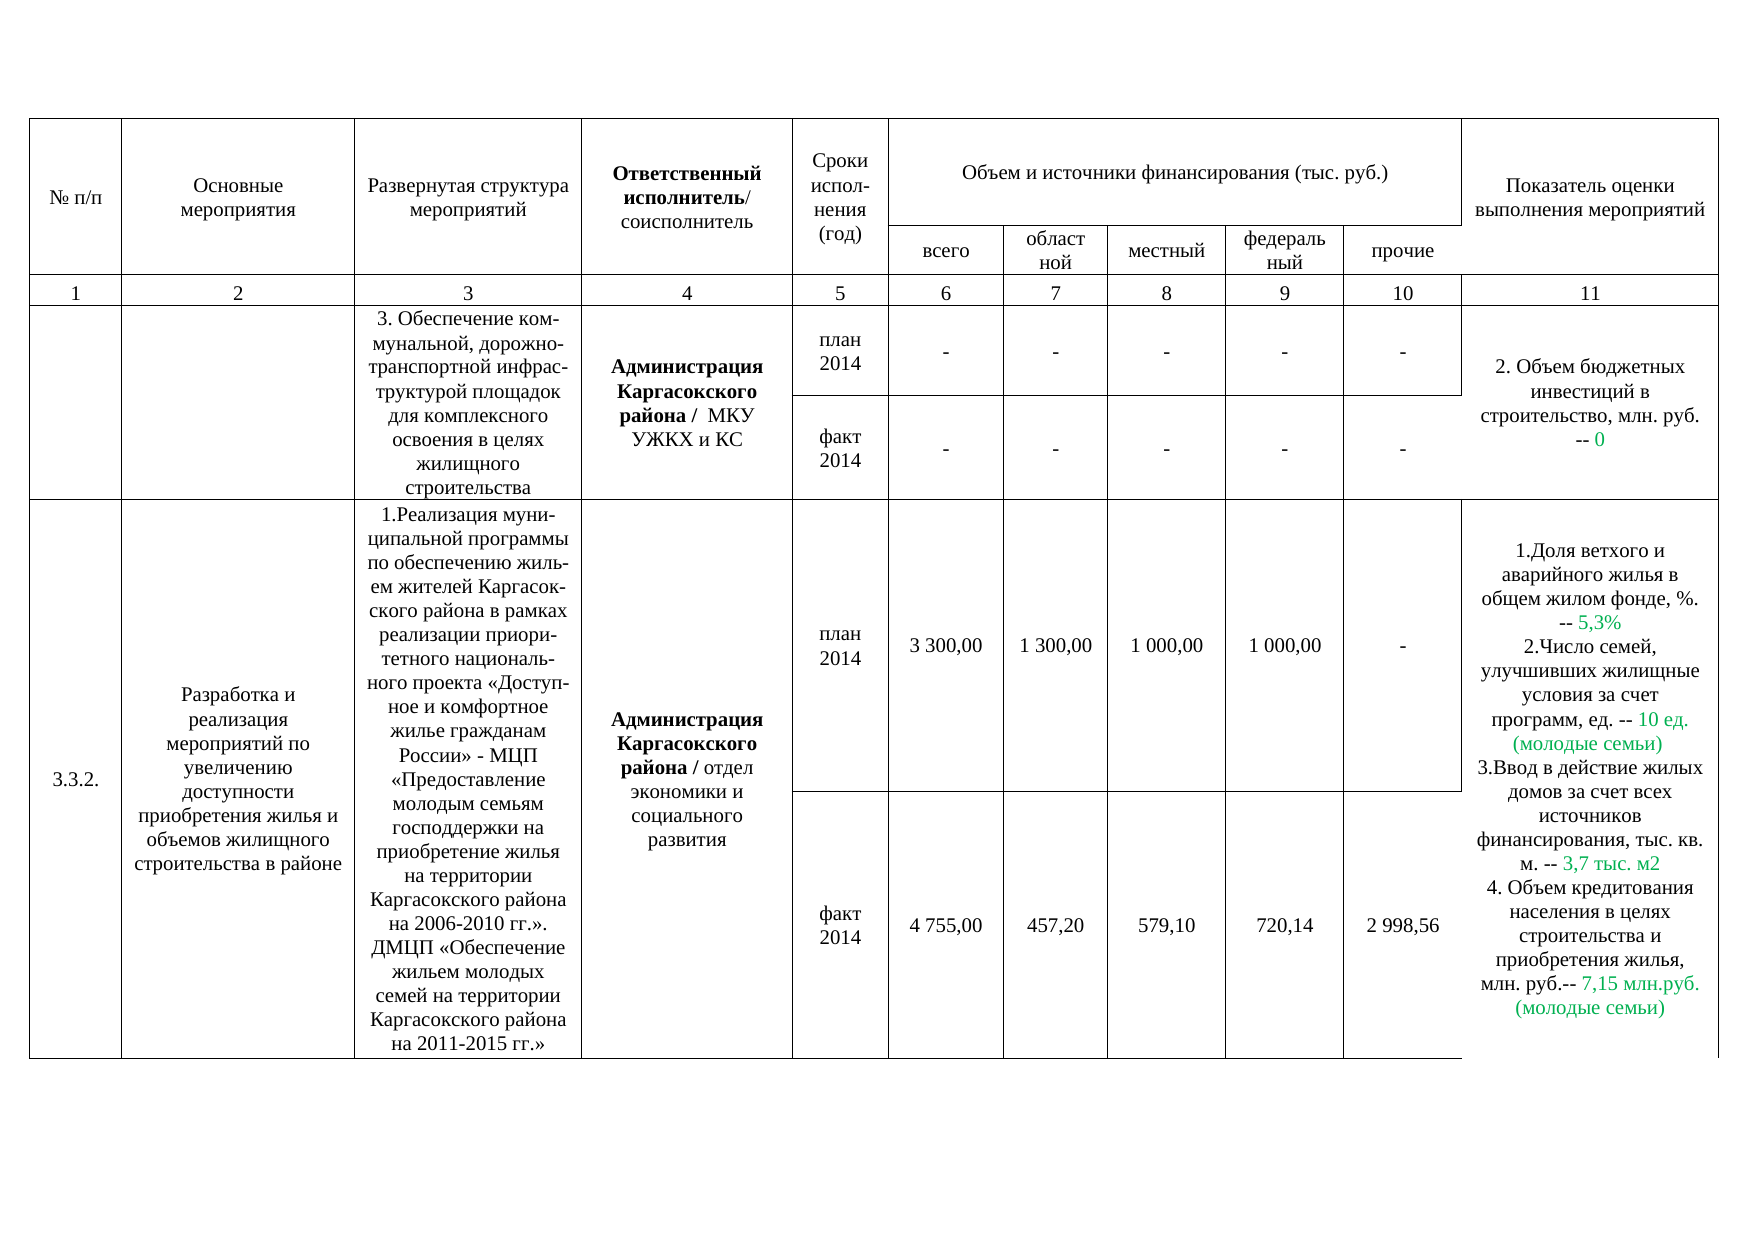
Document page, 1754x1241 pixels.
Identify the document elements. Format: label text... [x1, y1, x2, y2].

table_cell - [889, 306, 1003, 395]
table_cell 3. Обеспечение ком-мунальной, дорожно-транспортной инфрас-труктурой площадок для комплексного освоения в целях жилищного строительства [355, 306, 581, 499]
table_cell - [1226, 306, 1343, 395]
table_cell 8 [1108, 275, 1225, 305]
table_cell прочие [1344, 226, 1462, 274]
table_cell Администрация Каргасокского района / МКУ УЖКХ и КС [582, 306, 792, 499]
table_cell Администрация Каргасокского района / отдел экономики и социального развития [582, 500, 792, 1057]
table_cell 5 [793, 275, 888, 305]
table_header Показатель оценки выполнения мероприятий [1462, 119, 1718, 274]
table_cell 4 755,00 [889, 792, 1003, 1057]
table_cell федераль ный [1226, 226, 1343, 274]
table_cell 2 998,56 [1344, 792, 1462, 1057]
table_cell 11 [1462, 275, 1718, 305]
table_header Объем и источники финансирования (тыс. руб.) [889, 119, 1461, 225]
table_header № п/п [30, 119, 121, 274]
table_cell факт 2014 [793, 396, 888, 499]
table_cell 3 300,00 [889, 500, 1003, 791]
table_header Развернутая структура мероприятий [355, 119, 581, 274]
table_cell - [1344, 306, 1461, 395]
table_cell - [1108, 306, 1225, 395]
table_cell местный [1108, 226, 1225, 274]
table_header Сроки испол-нения (год) [793, 119, 888, 274]
table_cell 1 [30, 275, 121, 305]
table_cell - [1344, 500, 1461, 791]
table_cell факт 2014 [793, 792, 888, 1057]
table_cell - [1108, 396, 1225, 499]
table_header Основные мероприятия [122, 119, 354, 274]
table_cell 579,10 [1108, 792, 1225, 1057]
table_cell 1.Реализация муни-ципальной программы по обеспечению жиль-ем жителей Каргасок-ского района в рамках реализации приори-тетного националь-ного проекта «Доступ-ное и комфортное жилье гражданам России» - МЦП «Предоставление молодым семьям господдержки на приобретение жилья на территории Каргасокского района на 2006-2010 гг.». ДМЦП «Обеспечение жильем молодых семей на территории Каргасокского района на 2011-2015 гг.» [355, 500, 581, 1057]
table_cell 6 [889, 275, 1003, 305]
table_cell - [889, 396, 1003, 499]
table_cell 720,14 [1226, 792, 1343, 1057]
table_cell област ной [1004, 226, 1107, 274]
table_cell 9 [1226, 275, 1343, 305]
table_cell 1.Доля ветхого и аварийного жилья в общем жилом фонде, %. -- 5,3% 2.Число семей, улучшивших жилищные условия за счет программ, ед. -- 10 ед. (молодые семьи) 3.Ввод в действие жилых домов за счет всех источников финансирования, тыс. кв. м. -- 3,7 тыс. м2 4. Объем кредитования населения в целях строительства и приобретения жилья, млн. руб.-- 7,15 млн.руб. (молодые семьи) [1462, 500, 1718, 1057]
table_cell - [1344, 396, 1462, 499]
table_cell 2. Объем бюджетных инвестиций в строительство, млн. руб. -- 0 [1462, 306, 1718, 499]
table_cell 4 [582, 275, 792, 305]
table_cell план 2014 [793, 306, 888, 395]
table_cell 2 [122, 275, 354, 305]
table_cell - [1004, 396, 1107, 499]
table_cell всего [889, 226, 1003, 274]
table_cell 457,20 [1004, 792, 1107, 1057]
table_cell Разработка и реализация мероприятий по увеличению доступности приобретения жилья и объемов жилищного строительства в районе [122, 500, 354, 1057]
table_cell план 2014 [793, 500, 888, 791]
table_cell 10 [1344, 275, 1461, 305]
table_cell 1 000,00 [1108, 500, 1225, 791]
table_cell 3 [355, 275, 581, 305]
table_cell 3.3.2. [30, 500, 121, 1057]
table_cell - [1004, 306, 1107, 395]
table_cell - [1226, 396, 1343, 499]
table_cell 1 300,00 [1004, 500, 1107, 791]
table_cell 1 000,00 [1226, 500, 1343, 791]
table_cell 7 [1004, 275, 1107, 305]
table_header Ответственный исполнитель/ соисполнитель [582, 119, 792, 274]
